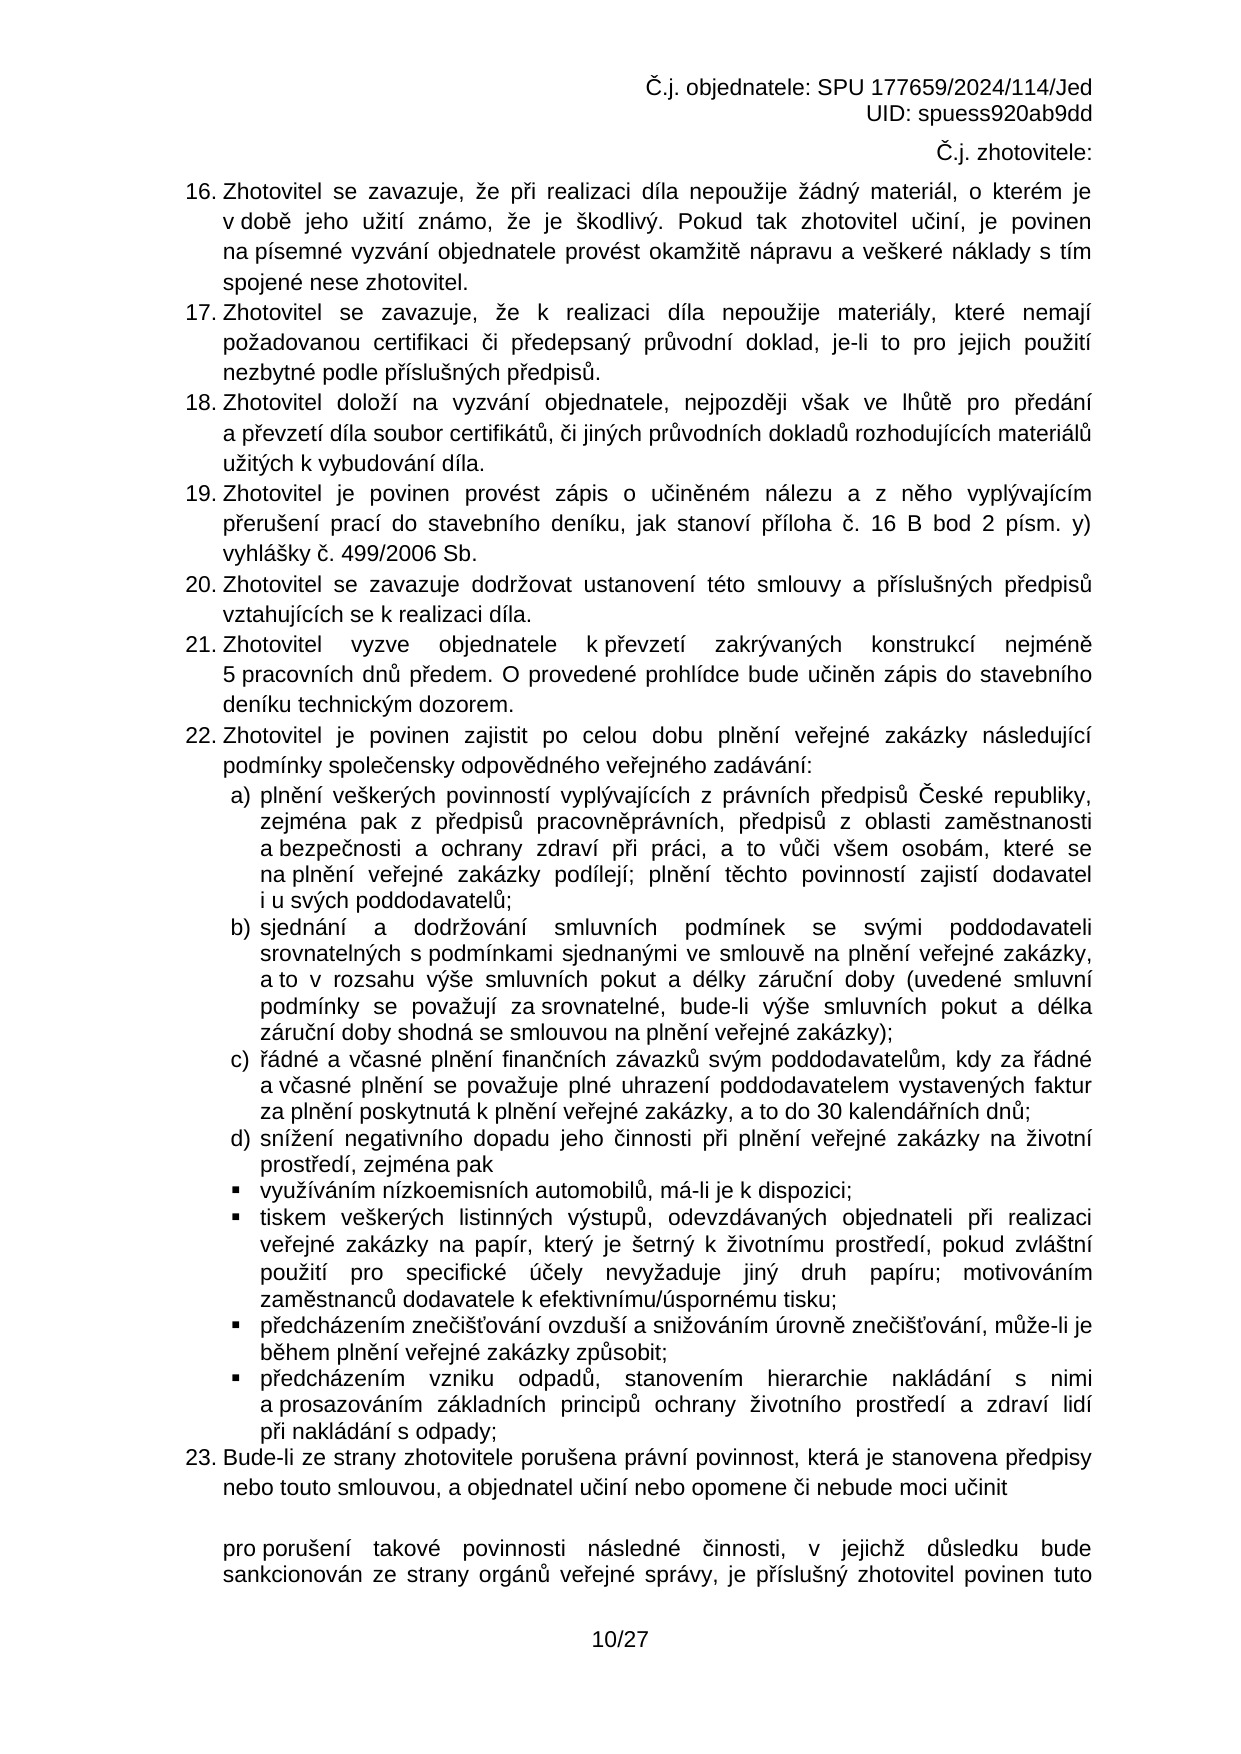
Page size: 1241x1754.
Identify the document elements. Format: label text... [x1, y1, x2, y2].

list Zhotovitel se zavazuje, že při realizaci díla nepoužije žádný materiál, o kterém je v době jeho užití známo, že je škodlivý. Pokud tak zhotovitel učiní, je povinen na písemné vyzvání objednatele provést okamžitě nápravu a veškeré náklady s tím spojené nese zhotovitel. [185, 178, 1093, 295]
list Bude-li ze strany zhotovitele porušena právní povinnost, která je stanovena předpisy nebo touto smlouvou, a objednatel učiní nebo opomene či nebude moci učinit [185, 1444, 1093, 1501]
list Zhotovitel vyzve objednatele k převzetí zakrývaných konstrukcí nejméně 5 pracovních dnů předem. O provedené prohlídce bude učiněn zápis do stavebního deníku technickým dozorem. [185, 631, 1093, 718]
list předcházením znečišťování ovzduší a snižováním úrovně znečišťování, může-li je během plnění veřejné zakázky způsobit; [230, 1312, 1093, 1365]
list Zhotovitel se zavazuje dodržovat ustanovení této smlouvy a příslušných předpisů vztahujících se k realizaci díla. [185, 571, 1093, 627]
list předcházením vzniku odpadů, stanovením hierarchie nakládání s nimi a prosazováním základních principů ochrany životního prostředí a zdraví lidí při nakládání s odpady; [230, 1365, 1093, 1444]
list Zhotovitel se zavazuje, že k realizaci díla nepoužije materiály, které nemají požadovanou certifikaci či předepsaný průvodní doklad, je-li to pro jejich použití nezbytné podle příslušných předpisů. [185, 299, 1093, 385]
list Zhotovitel doloží na vyzvání objednatele, nejpozději však ve lhůtě pro předání a převzetí díla soubor certifikátů, či jiných průvodních dokladů rozhodujících materiálů užitých k vybudování díla. [185, 389, 1093, 476]
list využíváním nízkoemisních automobilů, má-li je k dispozici; [230, 1177, 1093, 1204]
list Zhotovitel je povinen zajistit po celou dobu plnění veřejné zakázky následující podmínky společensky odpovědného veřejného zadávání: [185, 722, 1093, 778]
list řádné a včasné plnění finančních závazků svým poddodavatelům, kdy za řádné a včasné plnění se považuje plné uhrazení poddodavatelem vystavených faktur za plnění poskytnutá k plnění veřejné zakázky, a to do 30 kalendářních dnů; [230, 1046, 1093, 1124]
list plnění veškerých povinností vyplývajících z právních předpisů České republiky, zejména pak z předpisů pracovněprávních, předpisů z oblasti zaměstnanosti a bezpečnosti a ochrany zdraví při práci, a to vůči všem osobám, které se na plnění veřejné zakázky podílejí; plnění těchto povinností zajistí dodavatel i u svých poddodavatelů; [230, 782, 1093, 914]
list Zhotovitel je povinen provést zápis o učiněném nálezu a z něho vyplývajícím přerušení prací do stavebního deníku, jak stanoví příloha č. 16 B bod 2 písm. y) vyhlášky č. 499/2006 Sb. [185, 480, 1093, 567]
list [223, 1535, 1093, 1587]
list tiskem veškerých listinných výstupů, odevzdávaných objednateli při realizaci veřejné zakázky na papír, který je šetrný k životnímu prostředí, pokud zvláštní použití pro specifické účely nevyžaduje jiný druh papíru; motivováním zaměstnanců dodavatele k efektivnímu/úspornému tisku; [230, 1204, 1093, 1312]
list snížení negativního dopadu jeho činnosti při plnění veřejné zakázky na životní prostředí, zejména pak [230, 1124, 1093, 1177]
list sjednání a dodržování smluvních podmínek se svými poddodavateli srovnatelných s podmínkami sjednanými ve smlouvě na plnění veřejné zakázky, a to v rozsahu výše smluvních pokut a délky záruční doby (uvedené smluvní podmínky se považují za srovnatelné, bude-li výše smluvních pokut a délka záruční doby shodná se smlouvou na plnění veřejné zakázky); [230, 914, 1093, 1046]
